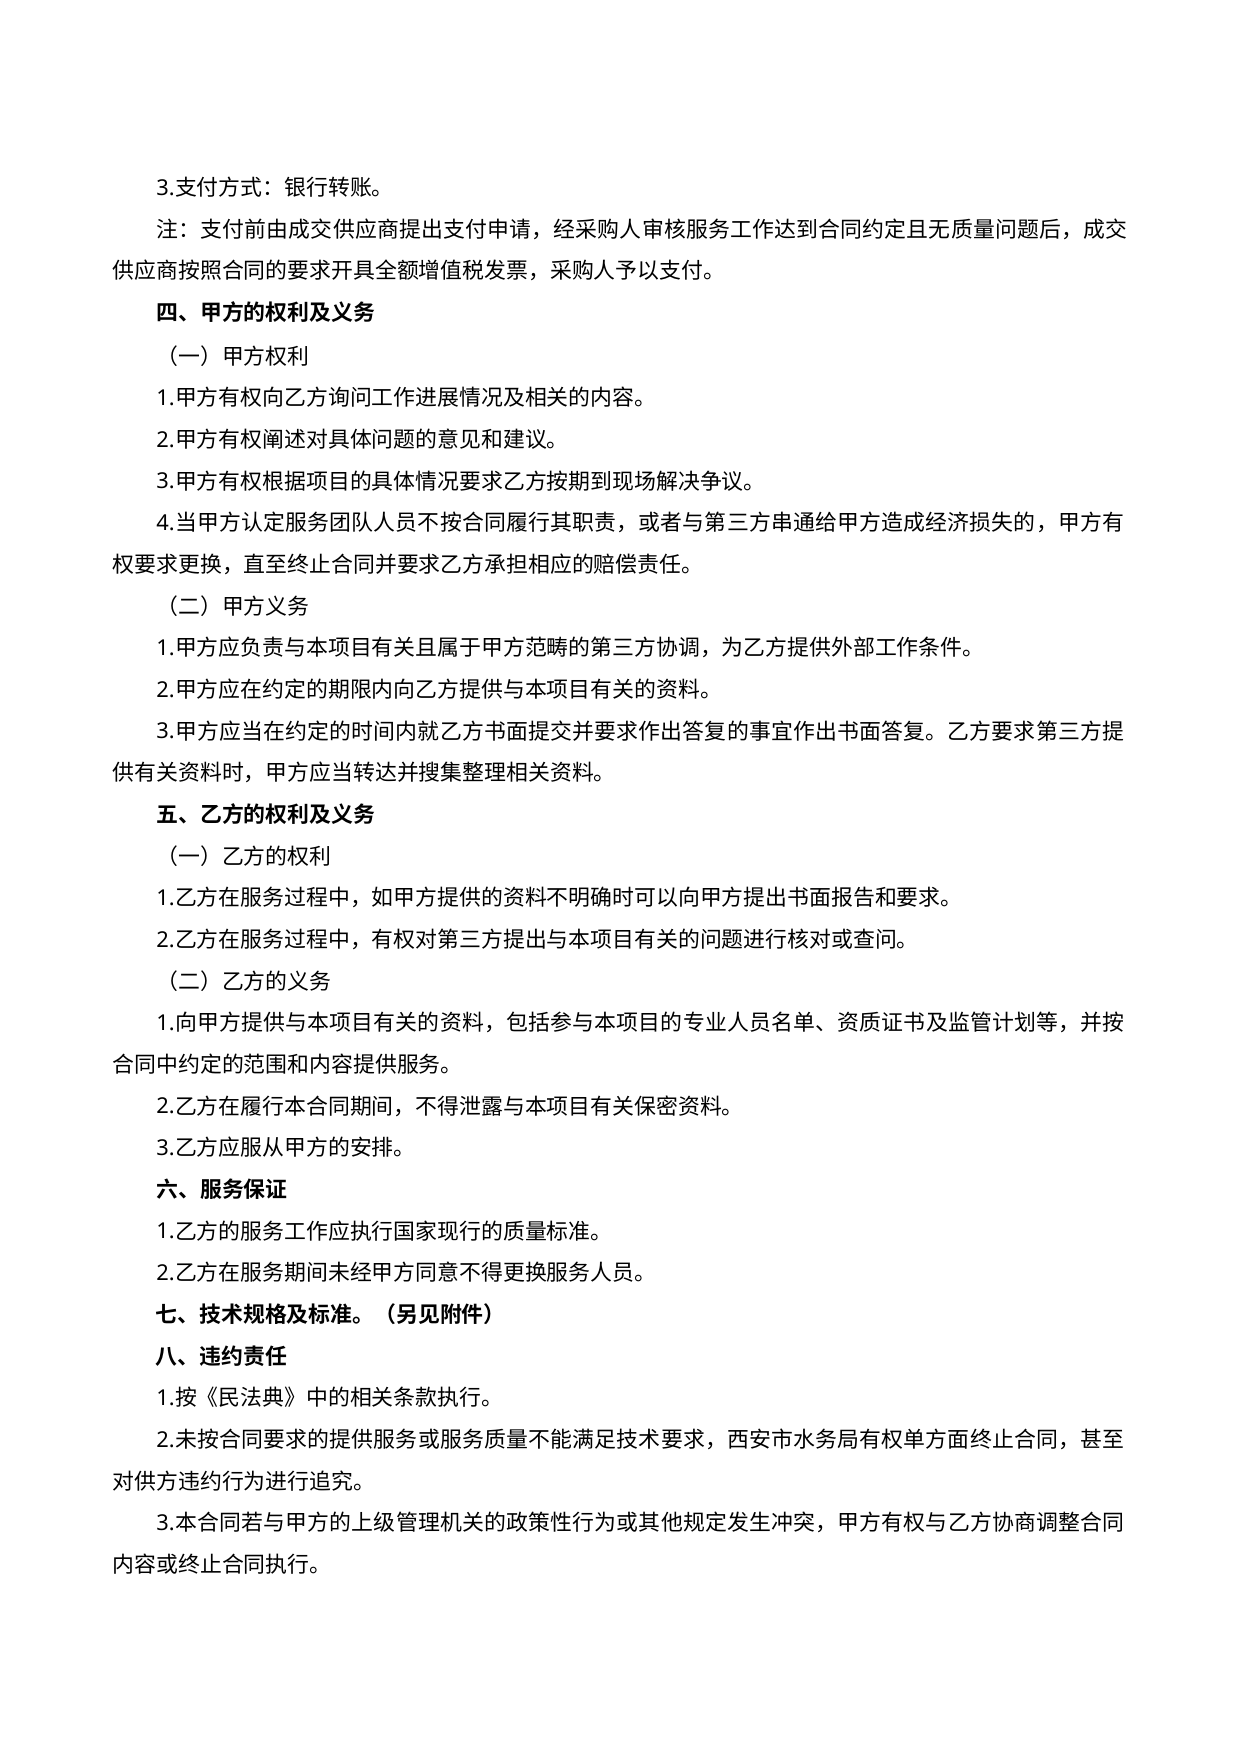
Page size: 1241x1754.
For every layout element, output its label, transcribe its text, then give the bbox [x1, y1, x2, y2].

text 2.甲方应在约定的期限内向乙方提供与本项目有关的资料。 [112, 662, 1128, 704]
text 3.支付方式：银行转账。 [112, 162, 1128, 204]
text （二）甲方义务 [112, 579, 1128, 620]
text 2.未按合同要求的提供服务或服务质量不能满足技术要求，西安市水务局有权单方面终止合同，甚至对供方违约行为进行追究。 [112, 1412, 1128, 1495]
text 2.乙方在服务过程中，有权对第三方提出与本项目有关的问题进行核对或查问。 [112, 912, 1128, 954]
text 3.本合同若与甲方的上级管理机关的政策性行为或其他规定发生冲突，甲方有权与乙方协商调整合同内容或终止合同执行。 [112, 1495, 1128, 1579]
text 1.甲方有权向乙方询问工作进展情况及相关的内容。 [112, 370, 1128, 412]
text 3.甲方应当在约定的时间内就乙方书面提交并要求作出答复的事宜作出书面答复。乙方要求第三方提供有关资料时，甲方应当转达并搜集整理相关资料。 [112, 704, 1128, 787]
text 2.甲方有权阐述对具体问题的意见和建议。 [112, 412, 1128, 454]
text 1.向甲方提供与本项目有关的资料，包括参与本项目的专业人员名单、资质证书及监管计划等，并按合同中约定的范围和内容提供服务。 [112, 995, 1128, 1079]
text （一）乙方的权利 [112, 829, 1128, 870]
text 四、甲方的权利及义务 [112, 287, 1128, 329]
text 3.乙方应服从甲方的安排。 [112, 1120, 1128, 1162]
text 2.乙方在服务期间未经甲方同意不得更换服务人员。 [112, 1245, 1128, 1287]
text 1.甲方应负责与本项目有关且属于甲方范畴的第三方协调，为乙方提供外部工作条件。 [112, 620, 1128, 662]
text 注：支付前由成交供应商提出支付申请，经采购人审核服务工作达到合同约定且无质量问题后，成交供应商按照合同的要求开具全额增值税发票，采购人予以支付。 [112, 204, 1128, 287]
text 七、技术规格及标准。（另见附件） [112, 1287, 1128, 1329]
text 3.甲方有权根据项目的具体情况要求乙方按期到现场解决争议。 [112, 454, 1128, 495]
text （一）甲方权利 [112, 329, 1128, 370]
text 六、服务保证 [112, 1162, 1128, 1204]
text 2.乙方在履行本合同期间，不得泄露与本项目有关保密资料。 [112, 1079, 1128, 1120]
text 五、乙方的权利及义务 [112, 787, 1128, 829]
text 八、违约责任 [112, 1329, 1128, 1370]
text 4.当甲方认定服务团队人员不按合同履行其职责，或者与第三方串通给甲方造成经济损失的，甲方有权要求更换，直至终止合同并要求乙方承担相应的赔偿责任。 [112, 495, 1128, 579]
text （二）乙方的义务 [112, 954, 1128, 995]
text 1.按《民法典》中的相关条款执行。 [112, 1370, 1128, 1412]
text 1.乙方的服务工作应执行国家现行的质量标准。 [112, 1204, 1128, 1245]
text 1.乙方在服务过程中，如甲方提供的资料不明确时可以向甲方提出书面报告和要求。 [112, 870, 1128, 912]
